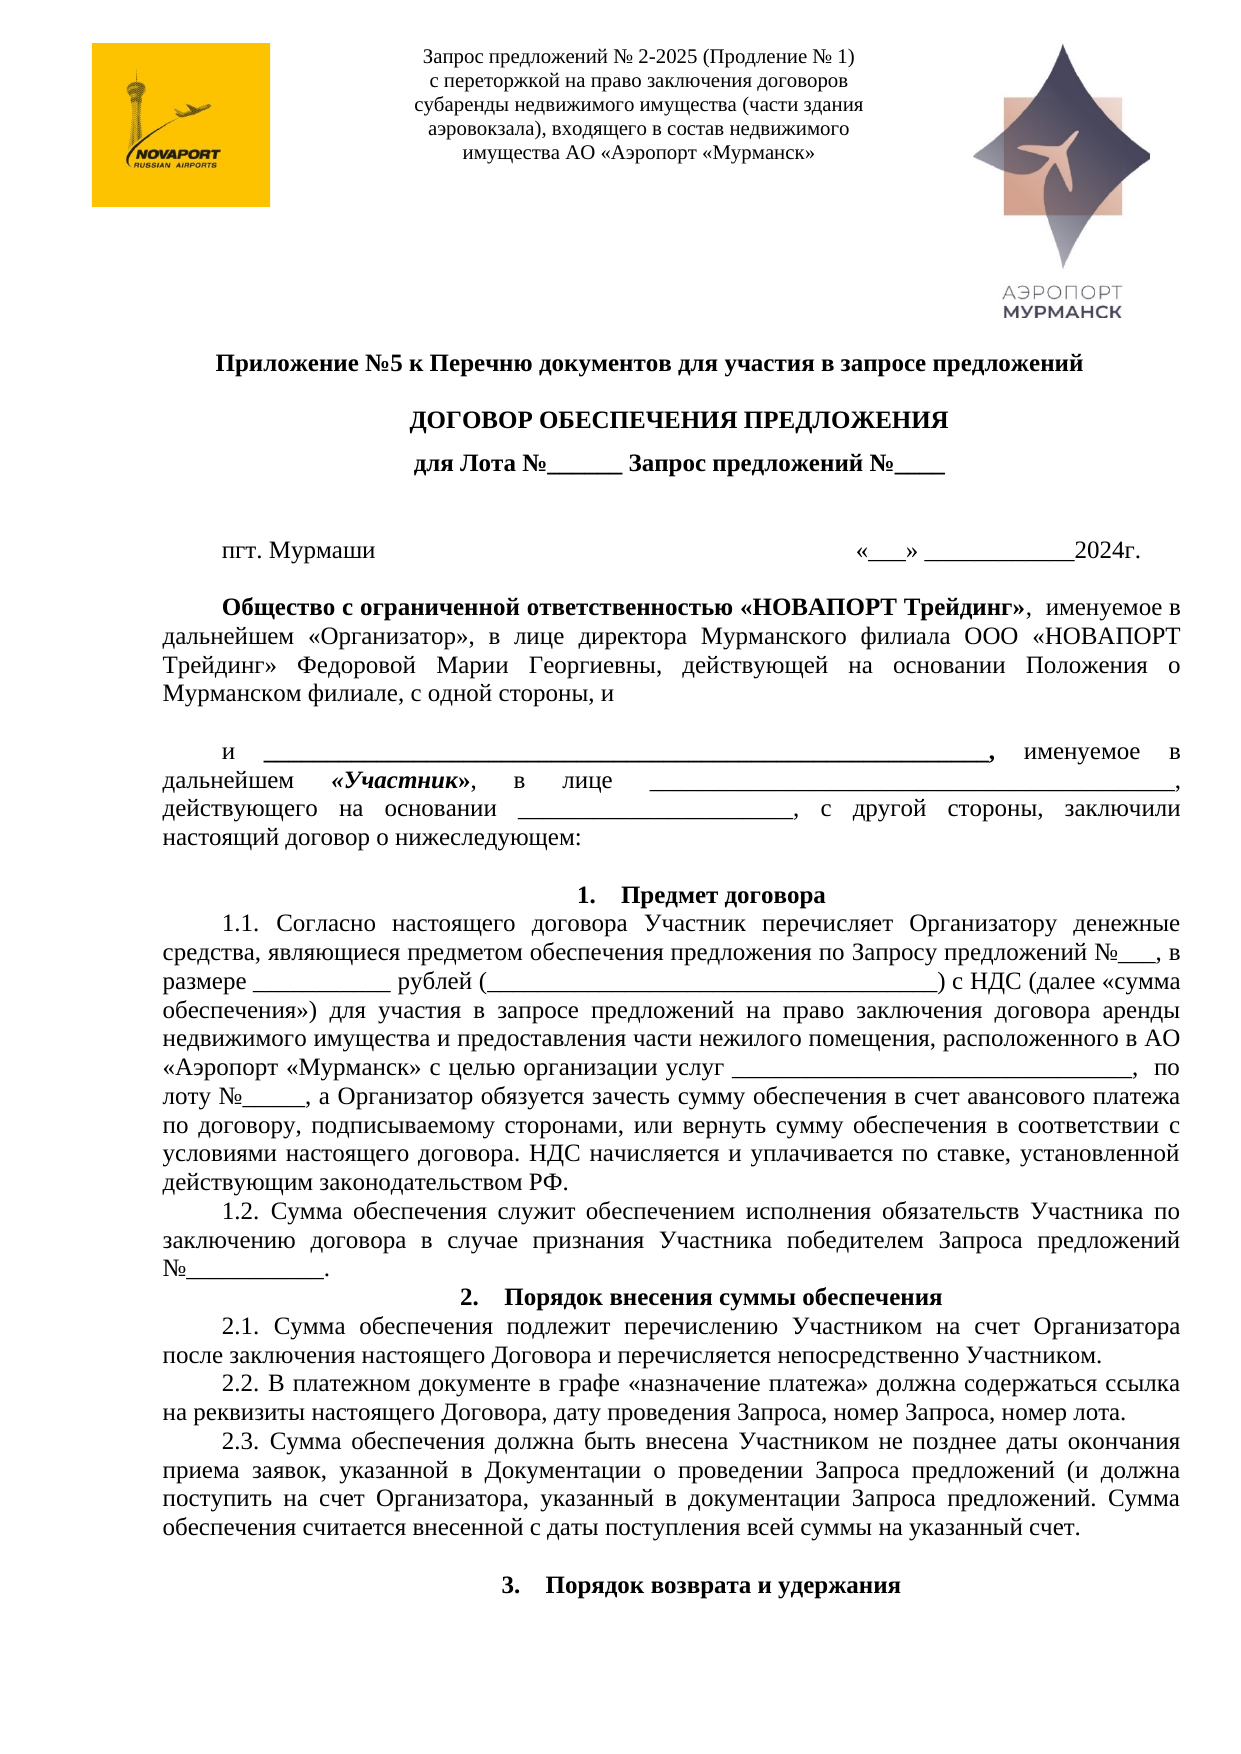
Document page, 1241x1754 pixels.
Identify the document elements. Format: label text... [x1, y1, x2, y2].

text 2.2. В платежном документе в графе «назначение платежа» должна содержаться ссылка на реквизиты настоящего Договора, дату проведения Запроса, номер Запроса, номер лота. [162, 1368, 1181, 1426]
text и __________________________________________________________, именуемое в дальнейшем «Участник», в лице __________________________________________, действующего на основании ______________________, с другой стороны, заключили настоящий договор о нижеследующем: [162, 736, 1181, 851]
text 3. Порядок возврата и удержания [162, 1570, 1181, 1598]
text Общество с ограниченной ответственностью «НОВАПОРТ Трейдинг», именуемое в дальнейшем «Организатор», в лице директора Мурманского филиала ООО «НОВАПОРТ Трейдинг» Федоровой Марии Георгиевны, действующей на основании Положения о Мурманском филиале, с одной стороны, и [162, 592, 1181, 707]
picture [91, 43, 270, 207]
text 1.2. Сумма обеспечения служит обеспечением исполнения обязательств Участника по заключению договора в случае признания Участника победителем Запроса предложений №___________. [162, 1196, 1181, 1282]
text пгт. Мурмаши «___» ____________2024г. [162, 535, 1181, 563]
text 1. Предмет договора [162, 880, 1181, 908]
text 1.1. Согласно настоящего договора Участник перечисляет Организатору денежные средства, являющиеся предметом обеспечения предложения по Запросу предложений №___, в размере ___________ рублей (____________________________________) с НДС (далее «сумма обеспечения») для участия в запросе предложений на право заключения договора аренды недвижимого имущества и предоставления части нежилого помещения, расположенного в АО «Аэропорт «Мурманск» с целью организации услуг ________________________________, по лоту №_____, а Организатор обязуется зачесть сумму обеспечения в счет авансового платежа по договору, подписываемому сторонами, или вернуть сумму обеспечения в соответствии с условиями настоящего договора. НДС начисляется и уплачивается по ставке, установленной действующим законодательством РФ. [162, 908, 1181, 1196]
text для Лота №______ Запрос предложений №____ [118, 448, 1181, 477]
text 2.1. Сумма обеспечения подлежит перечислению Участником на счет Организатора после заключения настоящего Договора и перечисляется непосредственно Участником. [162, 1311, 1181, 1368]
text 2.3. Сумма обеспечения должна быть внесена Участником не позднее даты окончания приема заявок, указанной в Документации о проведении Запроса предложений (и должна поступить на счет Организатора, указанный в документации Запроса предложений. Сумма обеспечения считается внесенной с даты поступления всей суммы на указанный счет. [162, 1426, 1181, 1541]
text Приложение №5 к Перечню документов для участия в запросе предложений [118, 348, 1181, 377]
text ДОГОВОР ОБЕСПЕЧЕНИЯ ПРЕДЛОЖЕНИЯ [118, 405, 1181, 434]
picture [971, 43, 1150, 316]
text 2. Порядок внесения суммы обеспечения [162, 1282, 1181, 1311]
